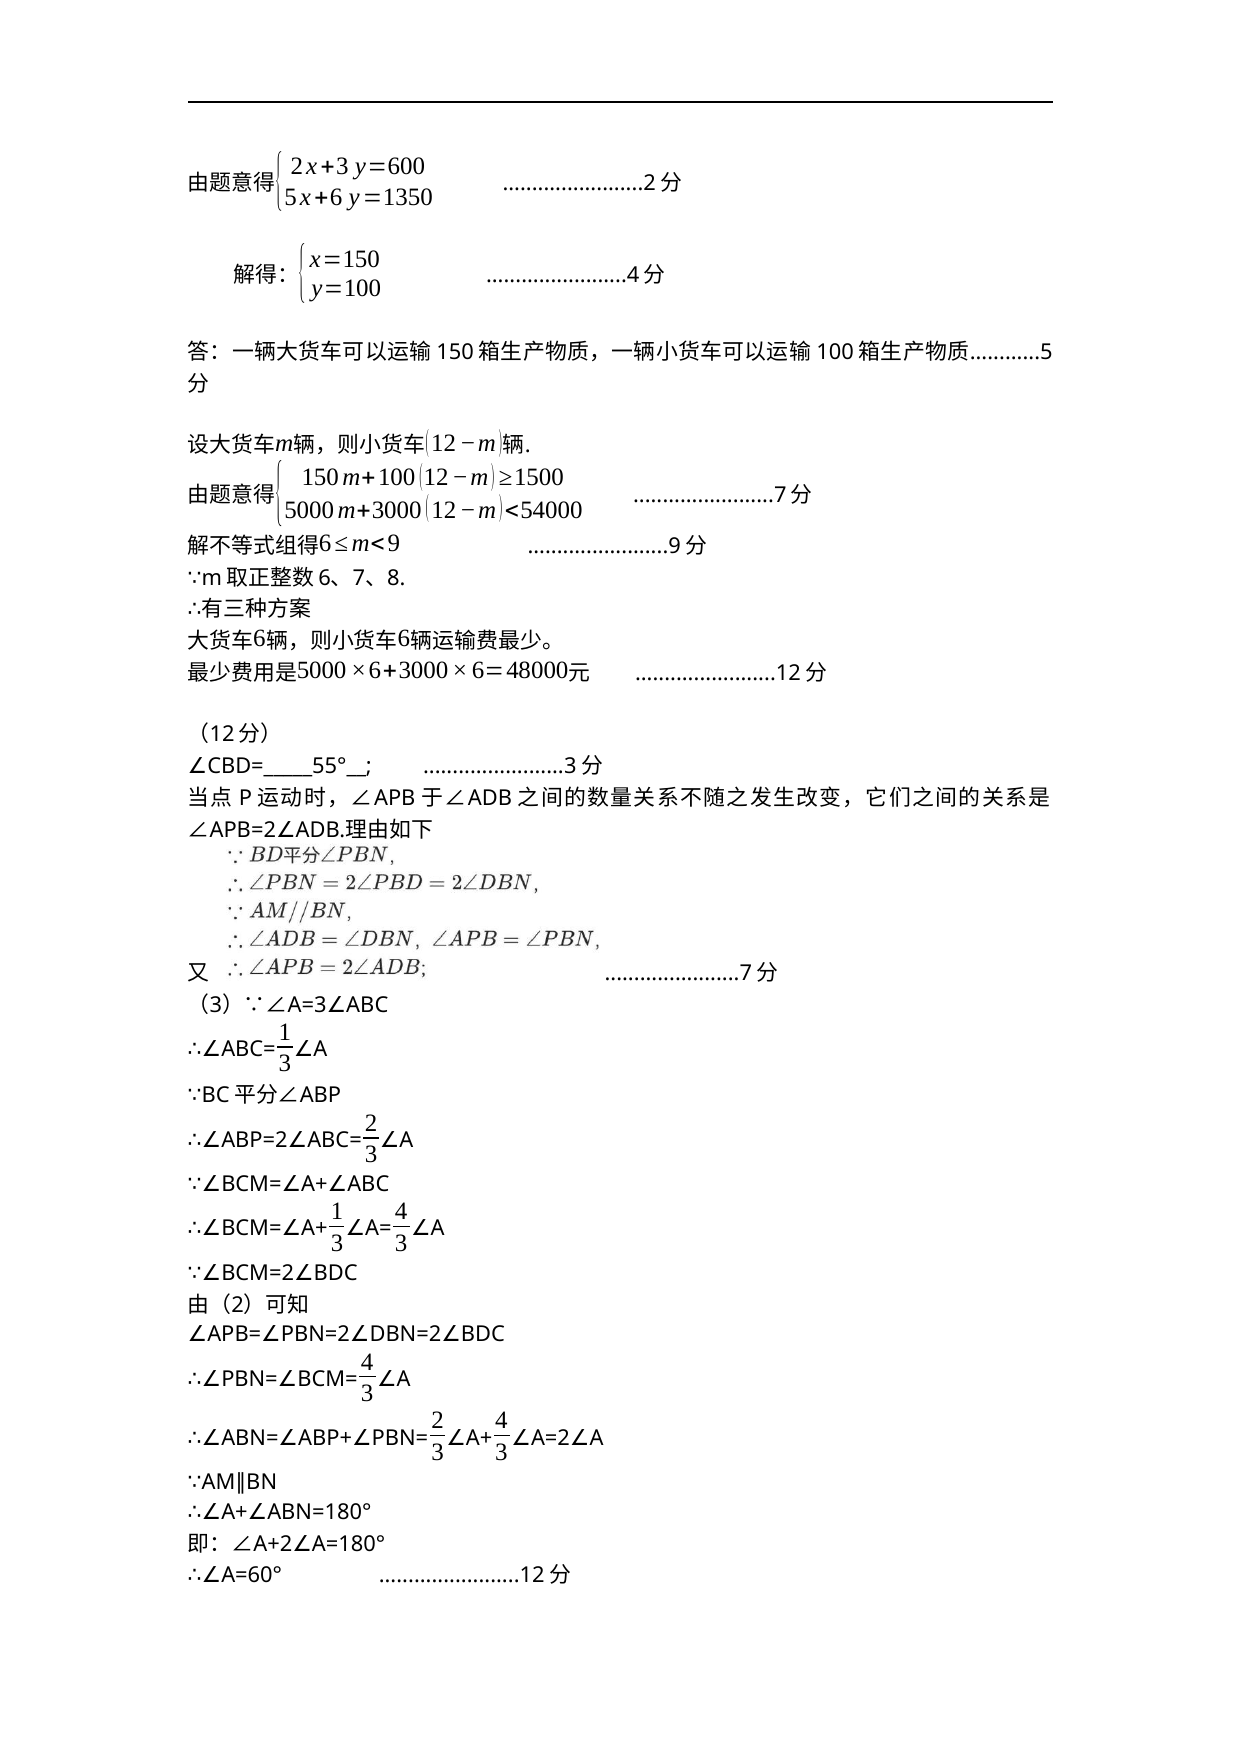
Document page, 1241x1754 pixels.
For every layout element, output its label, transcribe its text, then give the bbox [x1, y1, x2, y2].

text （3）∵∠A=3∠ABC [187, 987, 1053, 1018]
text ∴∠ABC=∠A [187, 1018, 1053, 1077]
picture [209, 843, 600, 981]
text （12分） [187, 716, 1053, 748]
text ∵AM∥BN [187, 1466, 1053, 1496]
text ∴∠A=60° ........................12分 [187, 1557, 1053, 1589]
text 即：∠A+2∠A=180° [187, 1526, 1053, 1557]
text 大货车辆，则小货车辆运输费最少。 [187, 623, 1053, 655]
text ∵m取正整数6、7、8. [187, 559, 1053, 591]
text ∴有三种方案 [187, 591, 1053, 623]
text 最少费用是元 ........................12分 [187, 655, 1053, 686]
text ∴∠PBN=∠BCM=∠A [187, 1348, 1053, 1407]
text 答：一辆大货车可以运输150箱生产物质，一辆小货车可以运输100箱生产物质............5分 [187, 334, 1053, 397]
text 由题意得 ........................7分 [187, 459, 1053, 528]
text ∵∠BCM=2∠BDC [187, 1257, 1053, 1287]
text 当点P运动时，∠APB于∠ADB之间的数量关系不随之发生改变，它们之间的关系是∠APB=2∠ADB.理由如下 [187, 780, 1053, 843]
text ∴∠A+∠ABN=180° [187, 1496, 1053, 1526]
text 设大货车辆，则小货车辆. [187, 427, 1053, 459]
text ∴∠ABN=∠ABP+∠PBN=∠A+∠A=2∠A [187, 1407, 1053, 1466]
text ∴∠ABP=2∠ABC=∠A [187, 1109, 1053, 1168]
text ∵∠BCM=∠A+∠ABC [187, 1168, 1053, 1198]
text ∠APB=∠PBN=2∠DBN=2∠BDC [187, 1318, 1053, 1348]
text 解不等式组得 ........................9分 [187, 528, 1053, 559]
text ∵BC平分∠ABP [187, 1077, 1053, 1109]
text ∴∠BCM=∠A+∠A=∠A [187, 1198, 1053, 1257]
text ∠CBD=_____55°__; ........................3分 [187, 748, 1053, 780]
text 解得： ........................4分 [187, 242, 1053, 304]
text 由（2）可知 [187, 1287, 1053, 1318]
text 由题意得 ........................2分 [187, 150, 1053, 212]
